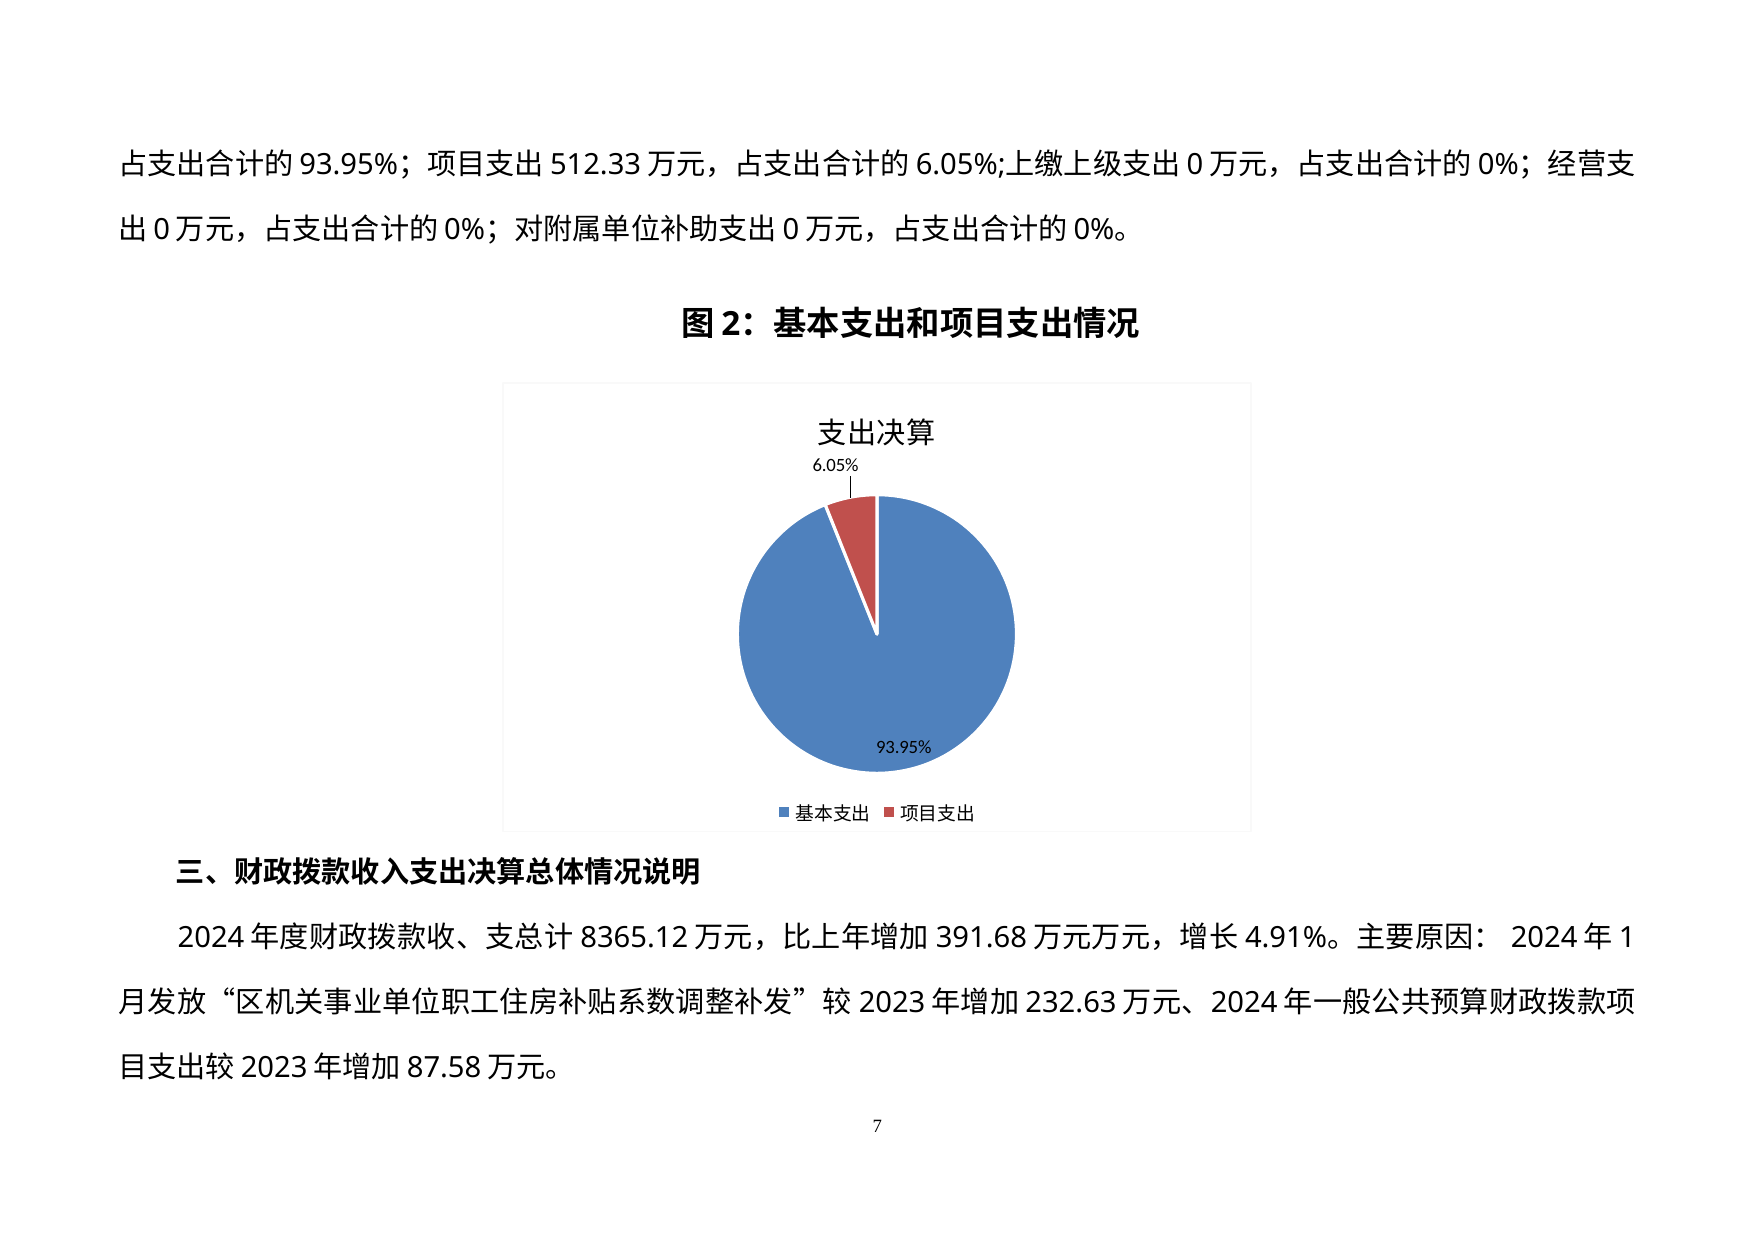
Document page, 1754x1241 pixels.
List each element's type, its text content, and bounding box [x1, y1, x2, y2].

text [118, 129, 1636, 259]
text 2024年度财政拨款收、支总计8365.12万元，比上年增加391.68万元万元，增长4.91%。主要原因： 2024年1月发放“区机关事业单位职工住房补贴系数调整补发”较2023年增加232.63万元、2024年一般公共预算财政拨款项目支出较2023年增加87.58万元。 [118, 902, 1636, 1097]
text 三、财政拨款收入支出决算总体情况说明 [118, 837, 1636, 902]
subtitle 图2：基本支出和项目支出情况 [118, 288, 1636, 353]
